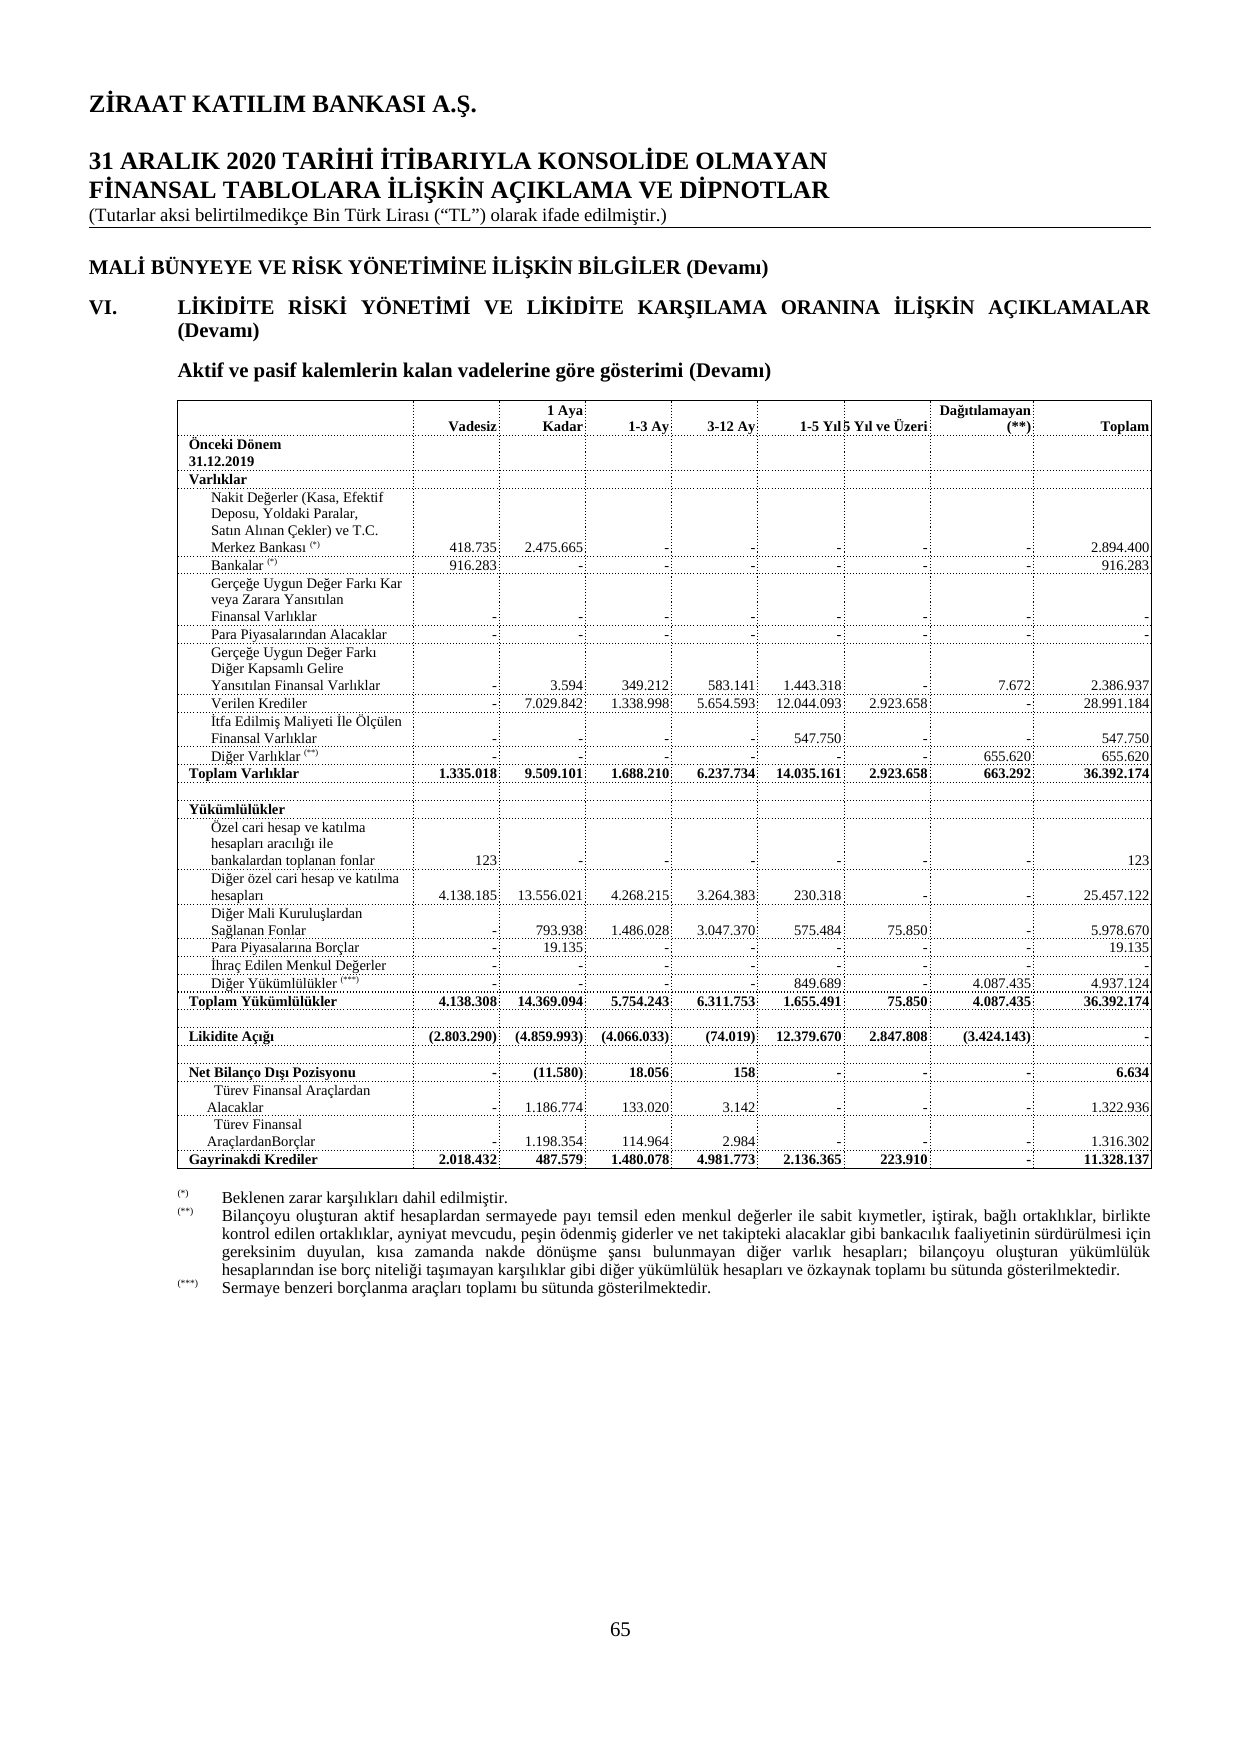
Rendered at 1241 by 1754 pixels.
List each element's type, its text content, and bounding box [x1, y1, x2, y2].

text (***) Sermaye benzeri borçlanma araçları toplamı bu sütunda gösterilmektedir. [177, 1279, 1152, 1297]
text MALİ BÜNYEYE VE RİSK YÖNETİMİNE İLİŞKİN BİLGİLER (Devamı) [89, 255, 1152, 279]
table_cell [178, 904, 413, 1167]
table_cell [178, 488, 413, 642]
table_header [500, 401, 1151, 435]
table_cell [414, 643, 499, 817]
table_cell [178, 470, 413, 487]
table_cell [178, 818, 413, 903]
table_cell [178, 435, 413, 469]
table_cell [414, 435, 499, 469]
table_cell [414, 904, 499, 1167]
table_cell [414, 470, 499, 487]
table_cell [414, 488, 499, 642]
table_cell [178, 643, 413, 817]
text (**) Bilançoyu oluşturan aktif hesaplardan sermayede payı temsil eden menkul değerler ile sabit kıymetler, iştirak, bağlı ortaklıklar, birlikte kontrol edilen ortaklıklar, ayniyat mevcudu, peşin ödenmiş giderler ve net takipteki alacaklar gibi bankacılık faaliyetinin sürdürülmesi için gereksinim duyulan, kısa zamanda nakde dönüşme şansı bulunmayan diğer varlık hesapları; bilançoyu oluşturan yükümlülük hesaplarından ise borç niteliği taşımayan karşılıklar gibi diğer yükümlülük hesapları ve özkaynak toplamı bu sütunda gösterilmektedir. [177, 1207, 1152, 1279]
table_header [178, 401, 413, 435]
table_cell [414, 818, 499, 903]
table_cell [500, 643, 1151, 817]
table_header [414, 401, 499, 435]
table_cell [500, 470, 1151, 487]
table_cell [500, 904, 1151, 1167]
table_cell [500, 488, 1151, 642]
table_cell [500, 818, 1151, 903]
text (*) Beklenen zarar karşılıkları dahil edilmiştir. [177, 1189, 1152, 1207]
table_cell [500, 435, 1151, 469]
text Aktif ve pasif kalemlerin kalan vadelerine göre gösterimi (Devamı) [177, 360, 1152, 382]
text VI. LİKİDİTE RİSKİ YÖNETİMİ VE LİKİDİTE KARŞILAMA ORANINA İLİŞKİN AÇIKLAMALAR (Devamı) [89, 297, 1152, 342]
